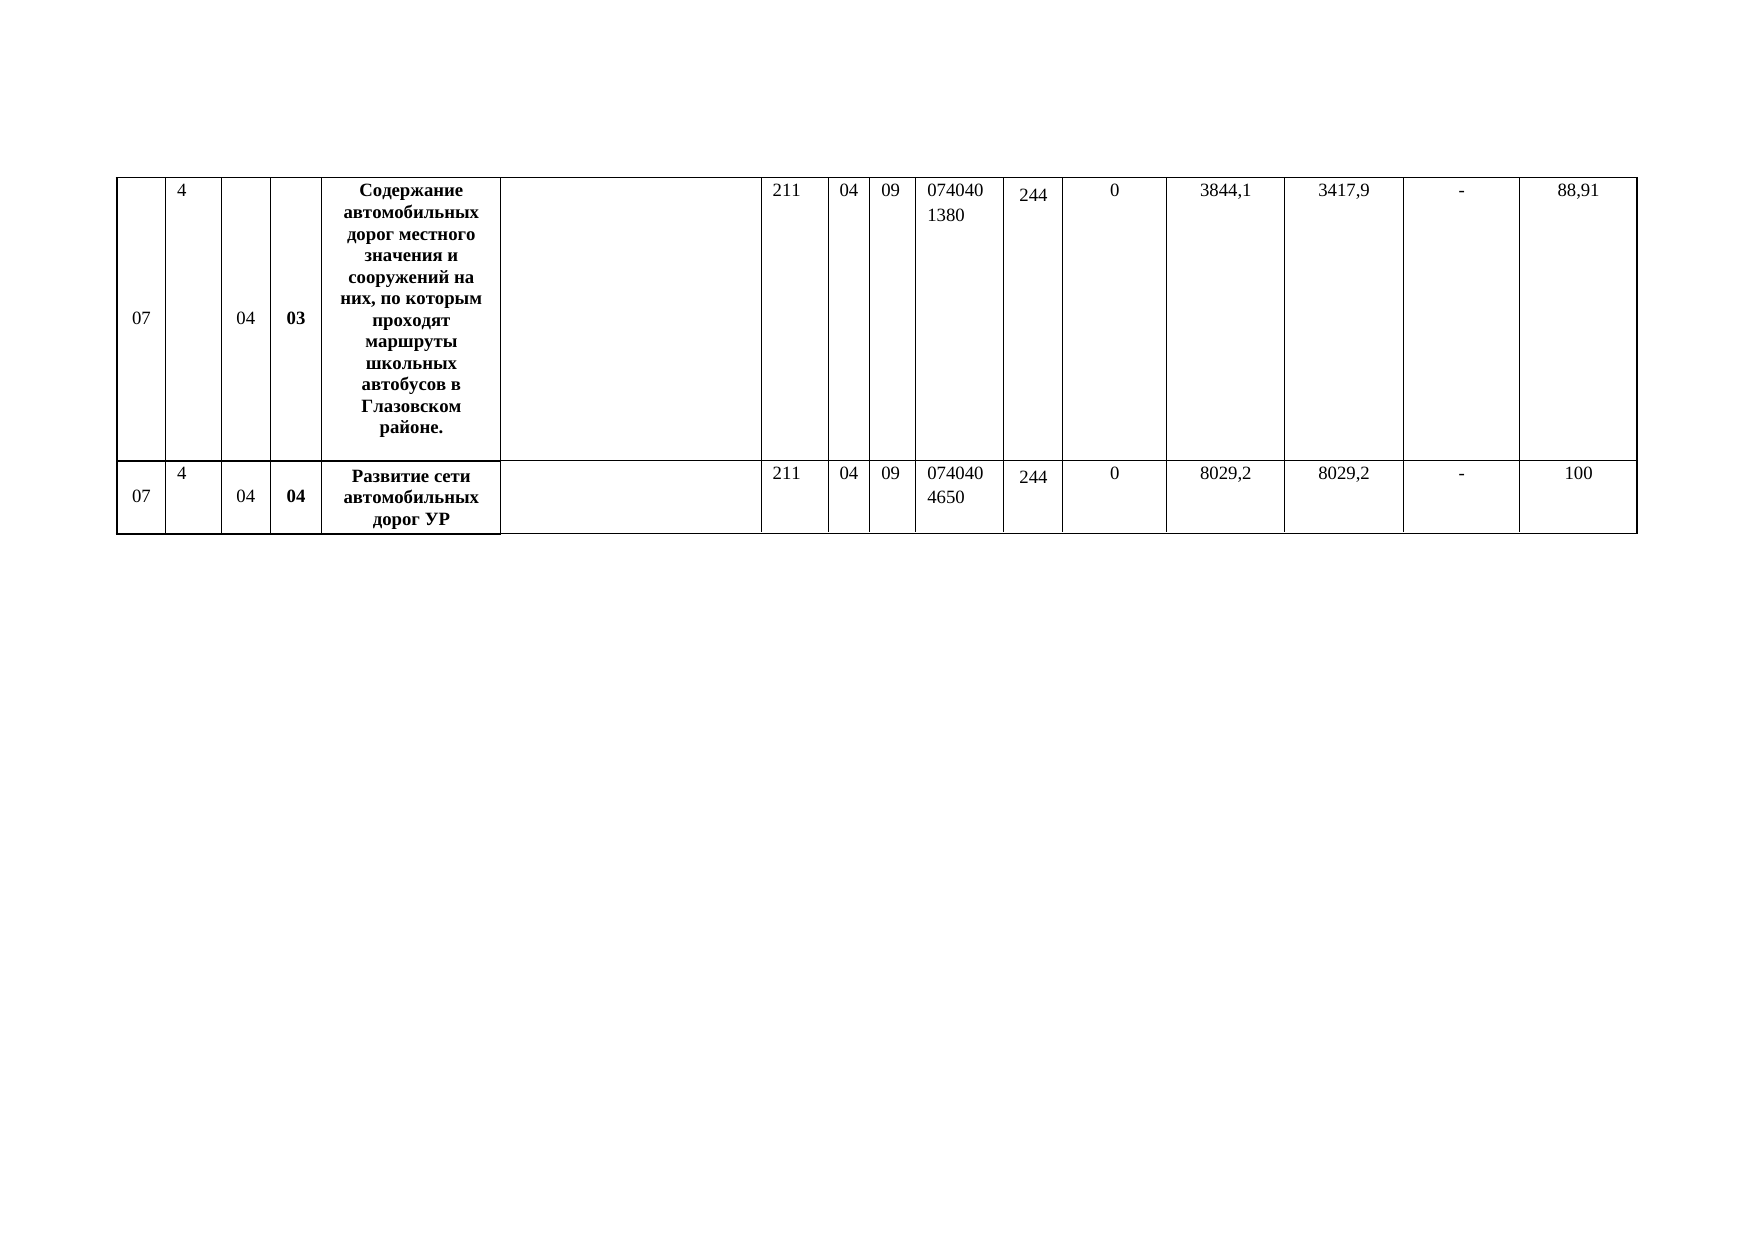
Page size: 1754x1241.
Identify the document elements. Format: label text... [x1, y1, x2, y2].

table_cell - [1403, 461, 1520, 533]
table_cell 88,91 [1520, 178, 1636, 459]
table_cell 09 [870, 461, 916, 533]
table_cell 3844,1 [1167, 178, 1284, 459]
table_cell 0740401380 [916, 178, 1003, 459]
table_cell 0 [1063, 461, 1166, 533]
table_cell 3417,9 [1285, 178, 1403, 459]
table_cell Содержание автомобильных дорог местного значения и сооружений на них, по которым проходят маршруты школьных автобусов в Глазовском районе. [322, 178, 500, 459]
table_cell [501, 461, 761, 533]
table_cell Развитие сети автомобильных дорог УР [322, 462, 500, 533]
table_cell 04 [271, 462, 321, 533]
table_cell - [1404, 178, 1519, 459]
table_cell 244 [1004, 178, 1062, 459]
table_cell 100 [1520, 461, 1636, 533]
table_cell 8029,2 [1166, 461, 1285, 533]
table_cell [501, 178, 761, 459]
table_cell 04 [222, 462, 270, 533]
table_cell 8029,2 [1285, 461, 1403, 533]
table_cell 07 [118, 178, 165, 459]
table_cell 244 [1004, 461, 1063, 533]
table_cell 4 [166, 178, 221, 459]
table_cell 4 [166, 462, 221, 533]
table_cell 03 [271, 178, 321, 459]
table_cell 04 [828, 461, 870, 533]
table_cell 04 [222, 178, 270, 459]
table_cell 211 [762, 178, 828, 459]
table_cell 0 [1063, 178, 1166, 459]
table_cell 09 [870, 178, 915, 459]
table_cell 0740404650 [916, 461, 1004, 533]
table_cell 211 [761, 461, 828, 533]
table_cell 04 [829, 178, 869, 459]
table_cell 07 [118, 462, 165, 533]
